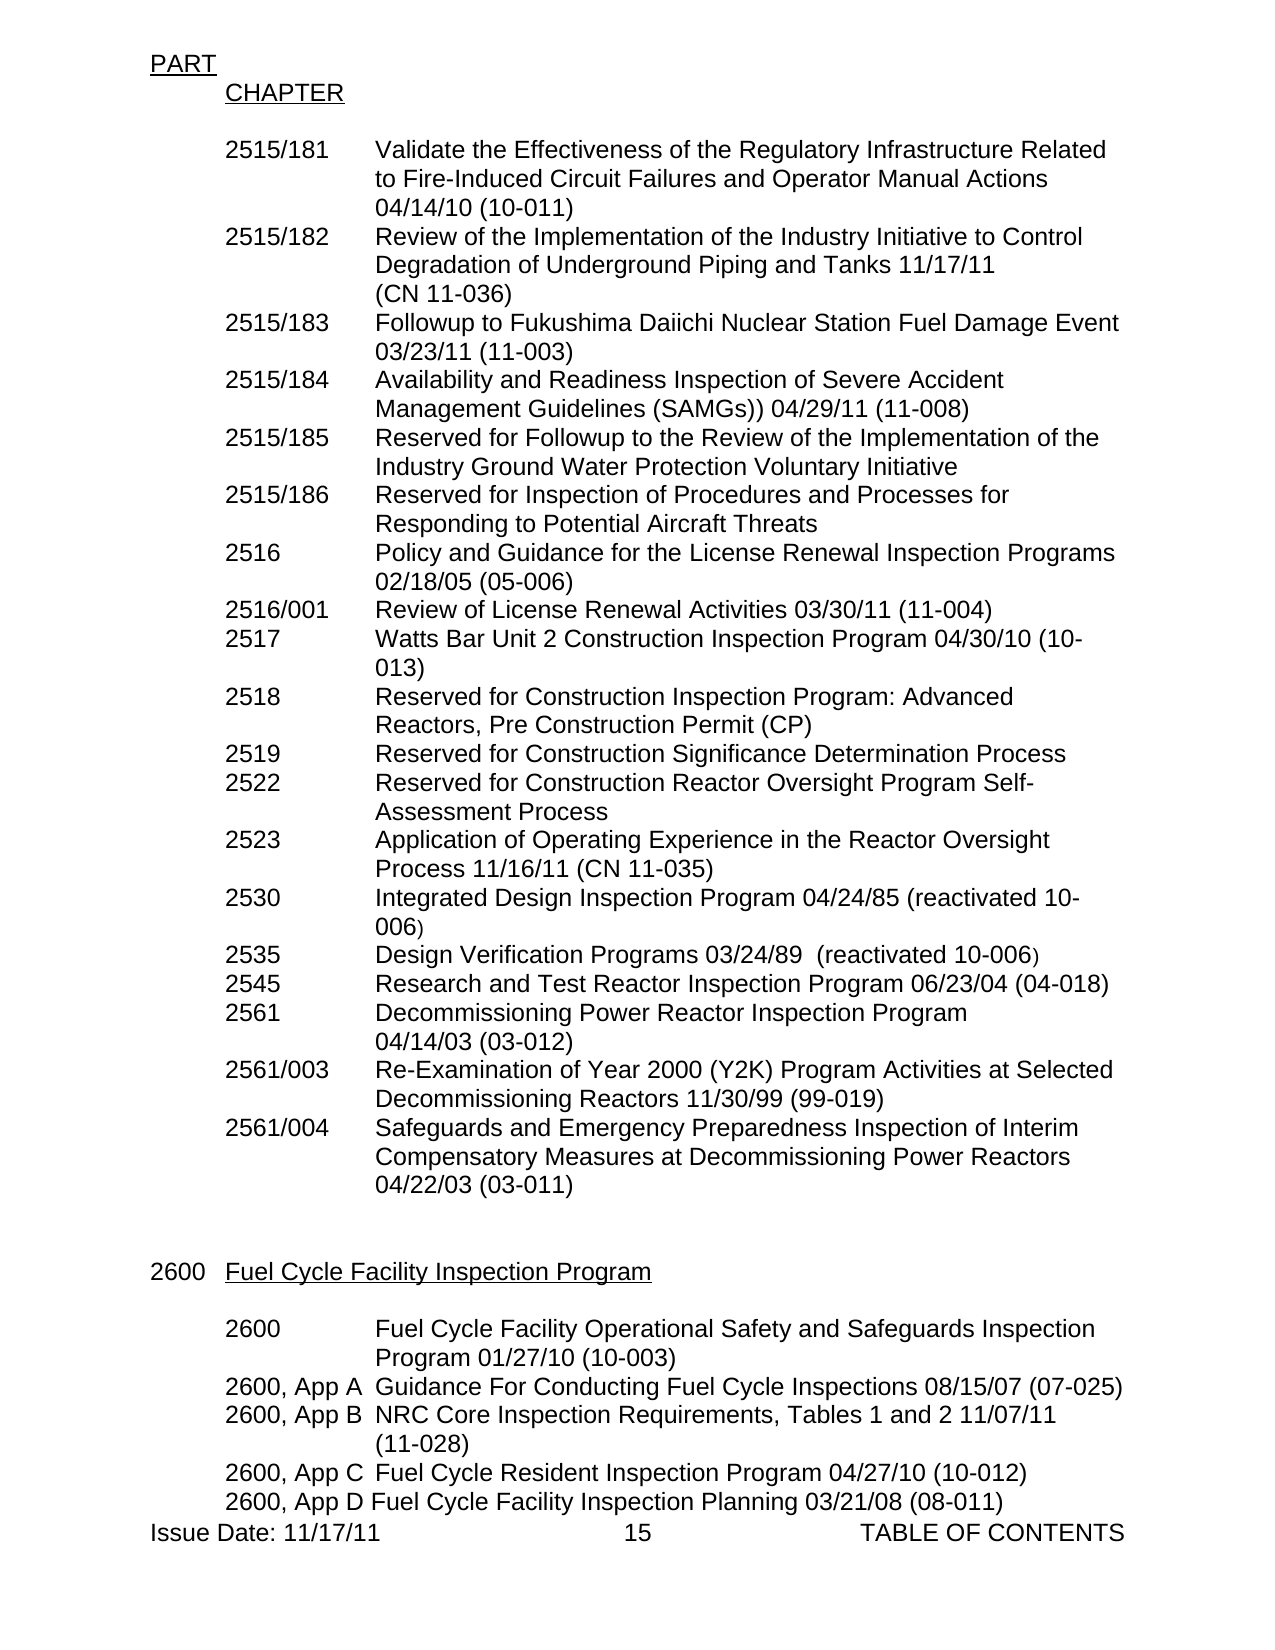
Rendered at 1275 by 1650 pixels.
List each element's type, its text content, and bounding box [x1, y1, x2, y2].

text 2518 Reserved for Construction Inspection Program: Advanced Reactors, Pre Construction Permit (CP) [225, 682, 1125, 739]
text 2530 Integrated Design Inspection Program 04/24/85 (reactivated 10-006) [150, 883, 1125, 940]
text 04/14/03 (03-012) [375, 1027, 1125, 1055]
text 2600 Fuel Cycle Facility Operational Safety and Safeguards Inspection Program 01/27/10 (10-003) [150, 1314, 1125, 1372]
text 2515/186 Reserved for Inspection of Procedures and Processes for Responding to Potential Aircraft Threats [225, 480, 1125, 538]
text 2600, App A Guidance For Conducting Fuel Cycle Inspections 08/15/07 (07-025) [150, 1372, 1125, 1400]
text 2561/003 Re-Examination of Year 2000 (Y2K) Program Activities at Selected Decommissioning Reactors 11/30/99 (99-019) [225, 1055, 1125, 1113]
text (11-028) [150, 1429, 1125, 1458]
text 2515/182 Review of the Implementation of the Industry Initiative to Control Degradation of Underground Piping and Tanks 11/17/11 [225, 222, 1125, 279]
text 2515/184 Availability and Readiness Inspection of Severe Accident Management Guidelines (SAMGs)) 04/29/11 (11-008) [225, 365, 1125, 423]
text 2519 Reserved for Construction Significance Determination Process [150, 739, 1125, 768]
text 2600 Fuel Cycle Facility Inspection Program [150, 1257, 1125, 1285]
text 2516/001 Review of License Renewal Activities 03/30/11 (11-004) [225, 595, 1125, 624]
text 2535 Design Verification Programs 03/24/89 (reactivated 10-006) [225, 940, 1125, 969]
text 2517 Watts Bar Unit 2 Construction Inspection Program 04/30/10 (10-013) [150, 624, 1125, 682]
text 2600, App B NRC Core Inspection Requirements, Tables 1 and 2 11/07/11 [150, 1400, 1125, 1429]
text 2515/181 Validate the Effectiveness of the Regulatory Infrastructure Related to Fire-Induced Circuit Failures and Operator Manual Actions 04/14/10 (10-011) [225, 135, 1125, 222]
text 2515/185 Reserved for Followup to the Review of the Implementation of the Industry Ground Water Protection Voluntary Initiative [225, 423, 1125, 480]
text 2600, App D Fuel Cycle Facility Inspection Planning 03/21/08 (08-011) [150, 1487, 1125, 1515]
text 2545 Research and Test Reactor Inspection Program 06/23/04 (04-018) [225, 969, 1125, 998]
text 2516 Policy and Guidance for the License Renewal Inspection Programs 02/18/05 (05-006) [225, 538, 1125, 595]
text 2600, App C Fuel Cycle Resident Inspection Program 04/27/10 (10-012) [150, 1458, 1125, 1487]
text 2523 Application of Operating Experience in the Reactor Oversight Process 11/16/11 (CN 11-035) [225, 825, 1125, 883]
text (CN 11-036) [375, 279, 1125, 308]
text 2522 Reserved for Construction Reactor Oversight Program Self-Assessment Process [225, 768, 1125, 825]
text 2561/004 Safeguards and Emergency Preparedness Inspection of Interim Compensatory Measures at Decommissioning Power Reactors 04/22/03 (03-011) [225, 1113, 1125, 1199]
text 2561 Decommissioning Power Reactor Inspection Program [225, 998, 1125, 1027]
text 2515/183 Followup to Fukushima Daiichi Nuclear Station Fuel Damage Event 03/23/11 (11-003) [225, 308, 1125, 365]
